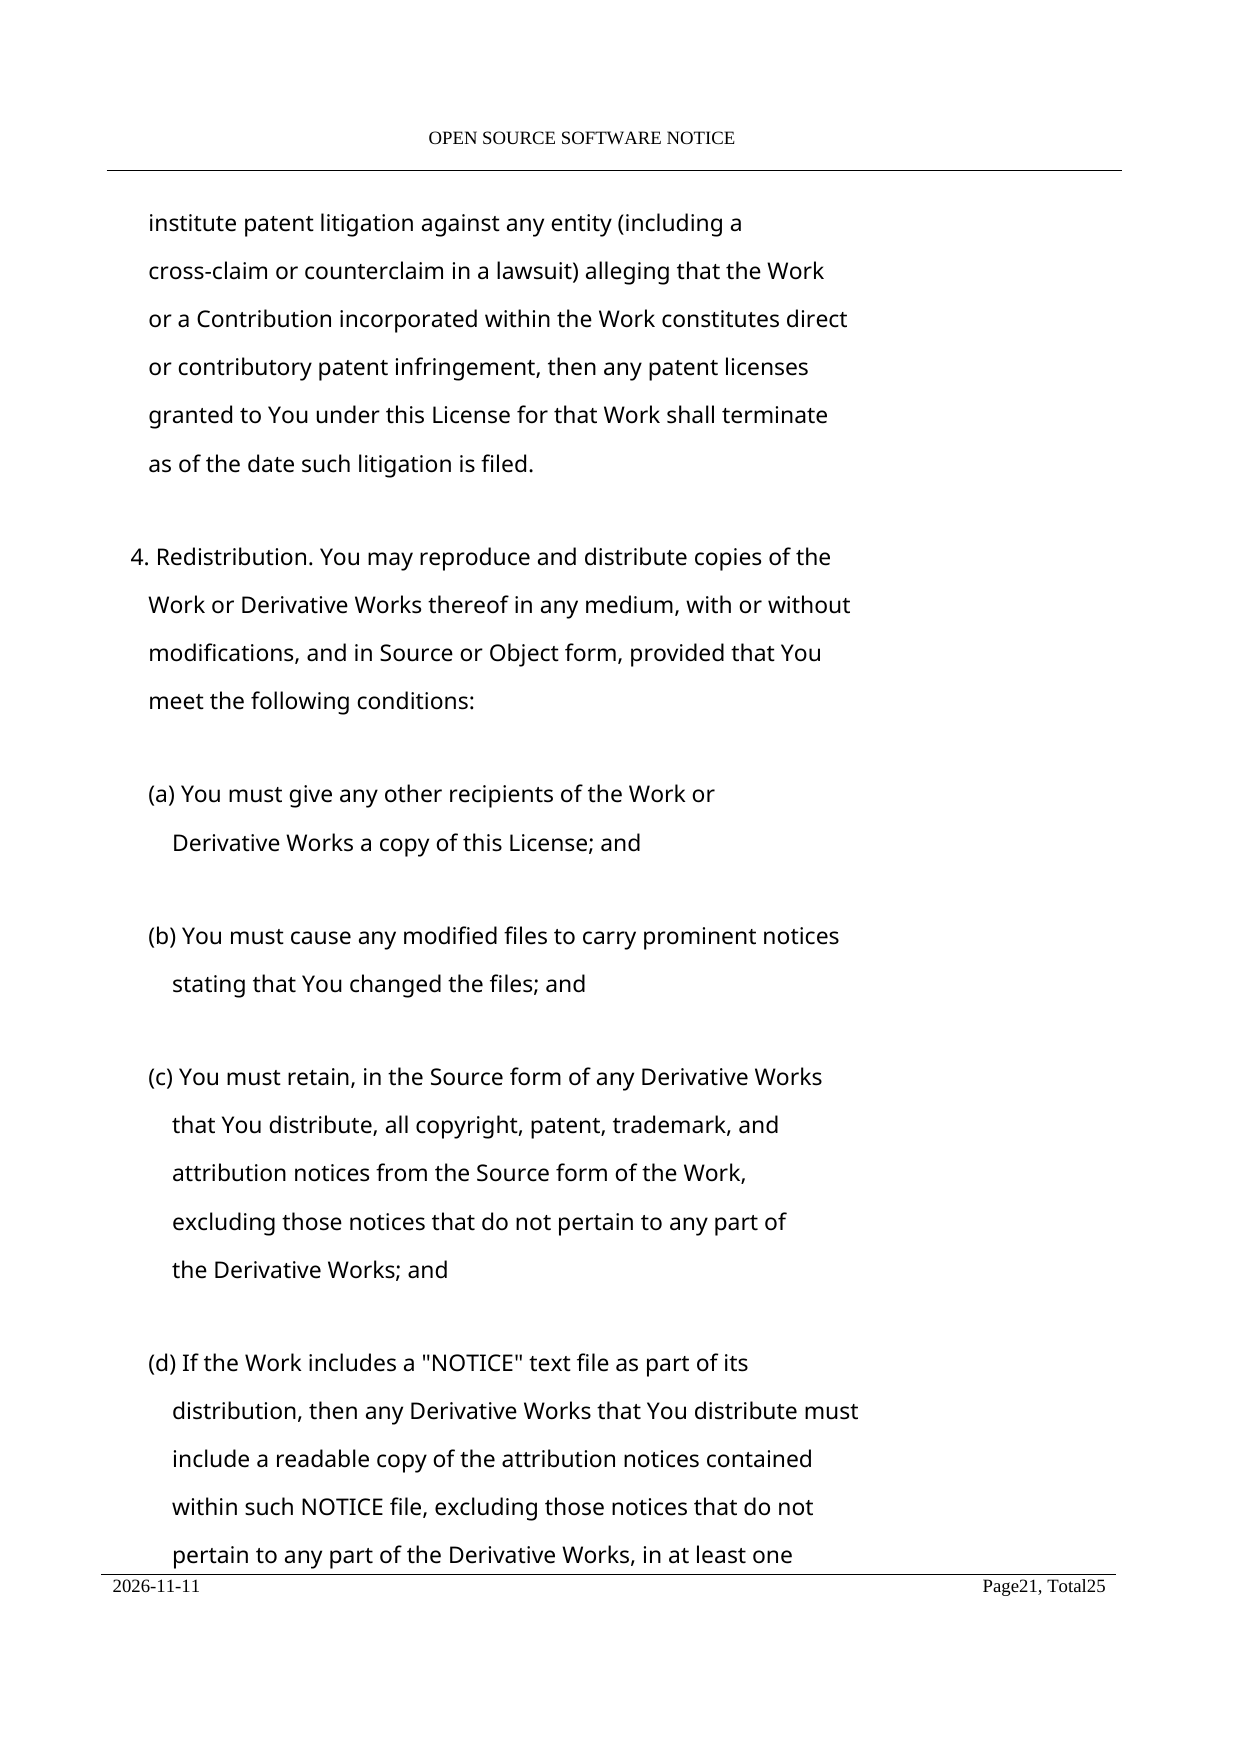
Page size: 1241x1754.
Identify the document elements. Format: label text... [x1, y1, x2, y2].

text modifications, and in Source or Object form, provided that You [112, 636, 1128, 669]
text (c) You must retain, in the Source form of any Derivative Works [112, 1061, 1128, 1093]
text excluding those notices that do not pertain to any part of [112, 1205, 1128, 1237]
text (d) If the Work includes a "NOTICE" text file as part of its [112, 1346, 1128, 1379]
text attribution notices from the Source form of the Work, [112, 1157, 1128, 1189]
text stating that You changed the files; and [112, 967, 1128, 1000]
text cross-claim or counterclaim in a lawsuit) alleging that the Work [112, 254, 1128, 287]
text (a) You must give any other recipients of the Work or [112, 778, 1128, 810]
text as of the date such litigation is filed. [112, 447, 1128, 479]
text distribution, then any Derivative Works that You distribute must [112, 1394, 1128, 1427]
text or a Contribution incorporated within the Work constitutes direct [112, 303, 1128, 335]
text meet the following conditions: [112, 684, 1128, 717]
text Derivative Works a copy of this License; and [112, 826, 1128, 858]
text institute patent litigation against any entity (including a [112, 206, 1128, 239]
text 4. Redistribution. You may reproduce and distribute copies of the [112, 540, 1128, 573]
text or contributory patent infringement, then any patent licenses [112, 351, 1128, 383]
text the Derivative Works; and [112, 1253, 1128, 1286]
text pertain to any part of the Derivative Works, in at least one [112, 1539, 1128, 1571]
text granted to You under this License for that Work shall terminate [112, 399, 1128, 431]
text that You distribute, all copyright, patent, trademark, and [112, 1109, 1128, 1141]
text include a readable copy of the attribution notices contained [112, 1442, 1128, 1475]
text Work or Derivative Works thereof in any medium, with or without [112, 588, 1128, 621]
text within such NOTICE file, excluding those notices that do not [112, 1491, 1128, 1523]
text (b) You must cause any modified files to carry prominent notices [112, 919, 1128, 952]
